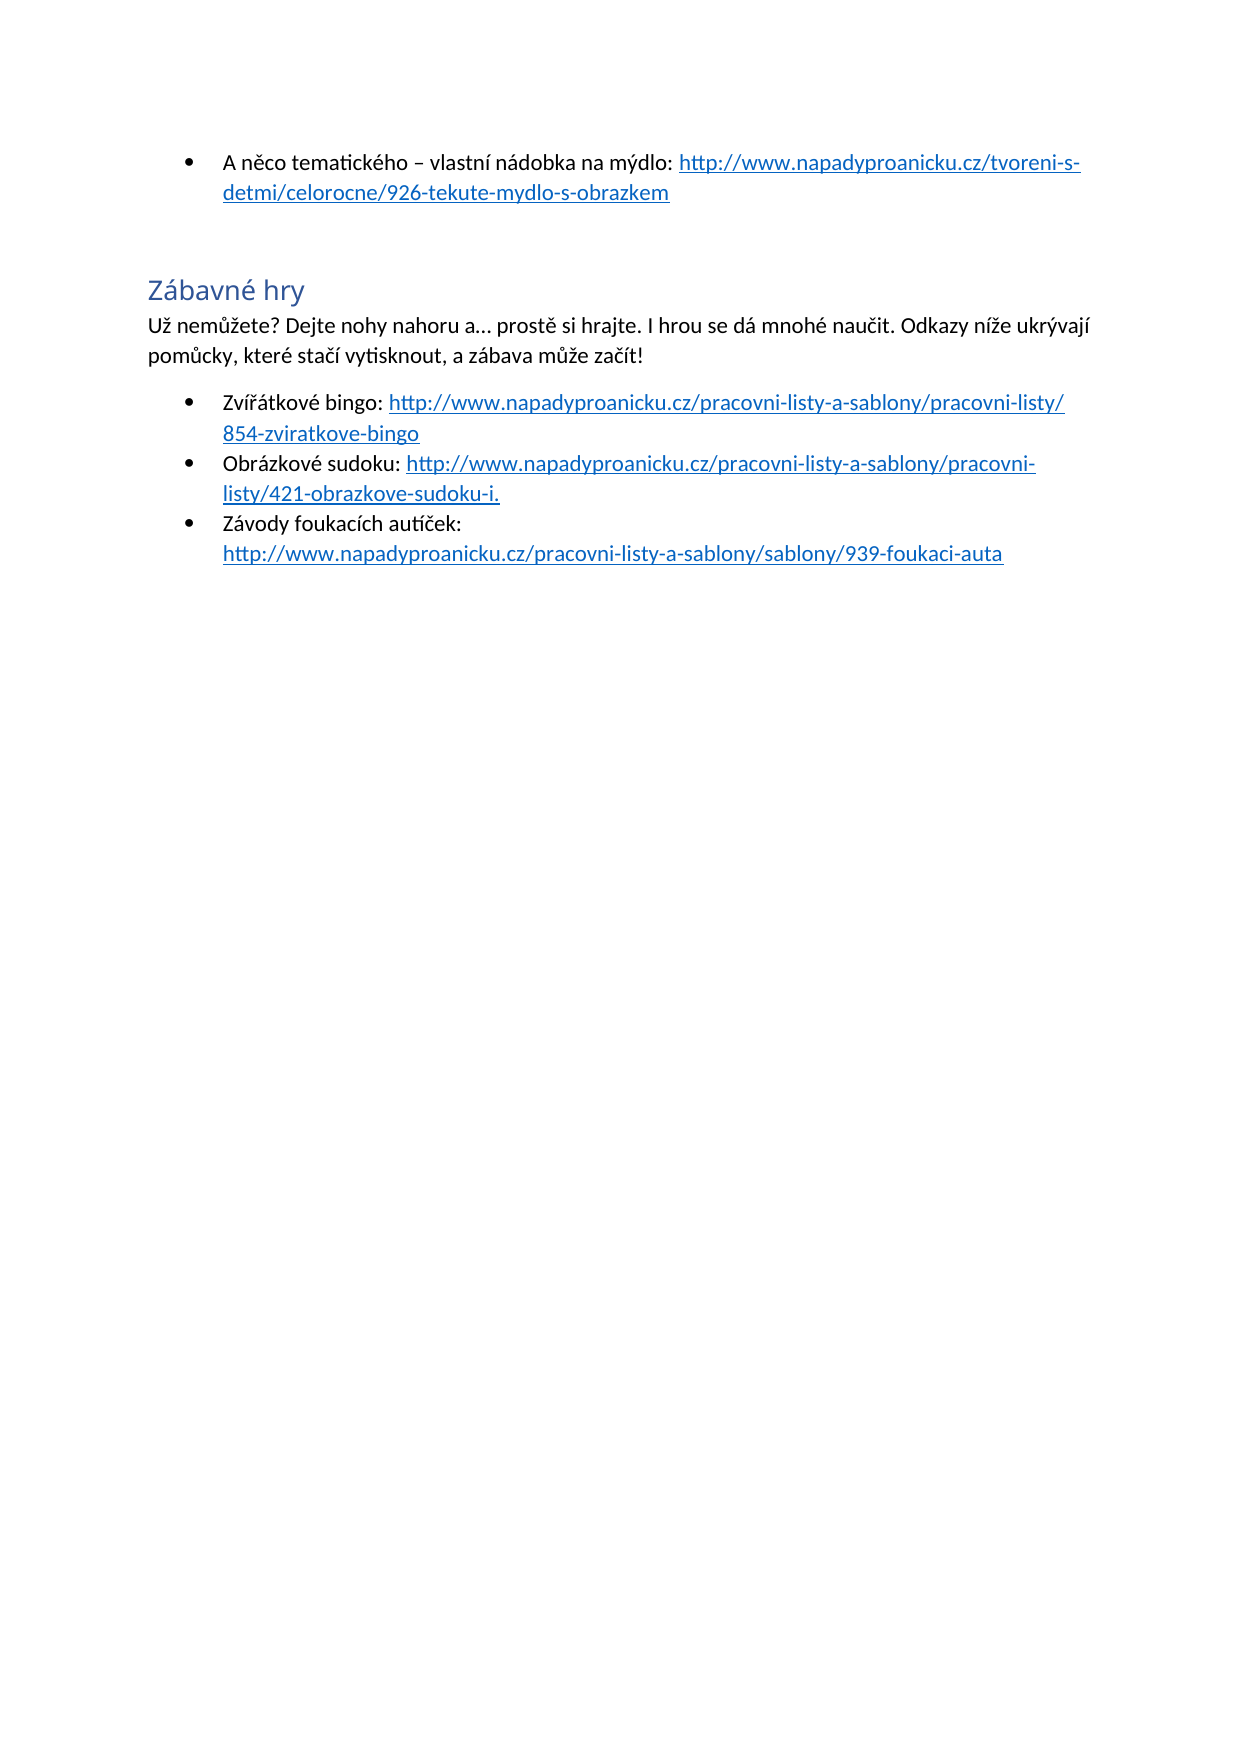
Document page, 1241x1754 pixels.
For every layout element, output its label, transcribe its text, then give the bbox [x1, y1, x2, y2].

text Už nemůžete? Dejte nohy nahoru a… prostě si hrajte. I hrou se dá mnohé naučit. Odkazy níže ukrývají pomůcky, které stačí vytisknout, a zábava může začít! [148, 311, 1093, 369]
list A něco tematického – vlastní nádobka na mýdlo: http://www.napadyproanicku.cz/tvoreni-s-detmi/celorocne/926-tekute-mydlo-s-obrazkem [185, 148, 1093, 206]
subtitle Zábavné hry [148, 272, 1093, 308]
list Obrázkové sudoku: http://www.napadyproanicku.cz/pracovni-listy-a-sablony/pracovni-listy/421-obrazkove-sudoku-i. [185, 449, 1093, 507]
list Zvířátkové bingo: http://www.napadyproanicku.cz/pracovni-listy-a-sablony/pracovni-listy/854-zviratkove-bingo [185, 388, 1093, 447]
list Závody foukacích autíček: http://www.napadyproanicku.cz/pracovni-listy-a-sablony/sablony/939-foukaci-auta [185, 509, 1093, 567]
